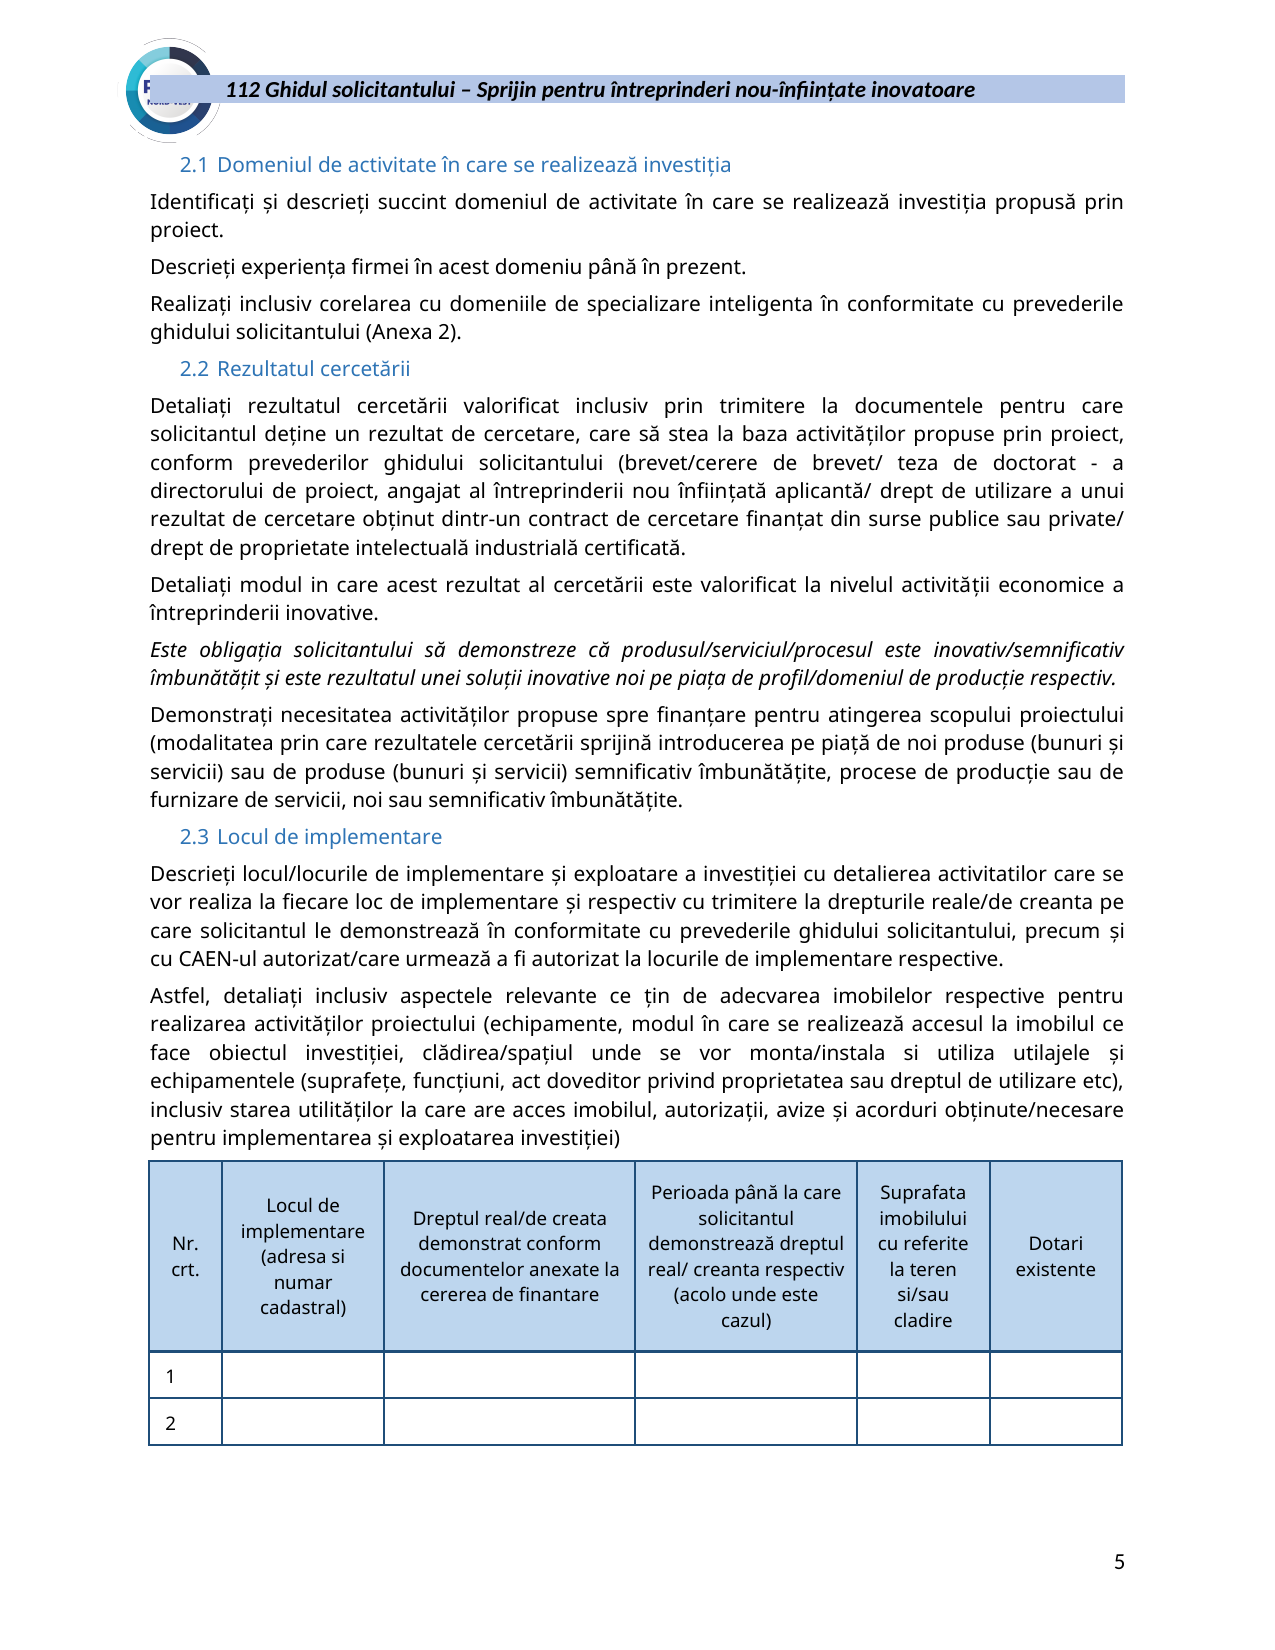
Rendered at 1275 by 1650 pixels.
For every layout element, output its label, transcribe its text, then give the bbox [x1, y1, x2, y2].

subtitle Domeniul de activitate în care se realizează investiția [179, 150, 1125, 178]
subtitle Rezultatul cercetării [179, 354, 1125, 382]
table_header Suprafata imobilului cu referite la teren si/sau cladire [858, 1162, 989, 1350]
text Descrieți locul/locurile de implementare și exploatare a investiției cu detalierea activitatilor care se vor realiza la fiecare loc de implementare și respectiv cu trimitere la drepturile reale/de creanta pe care solicitantul le demonstrează în conformitate cu prevederile ghidului solicitantului, precum și cu CAEN-ul autorizat/care urmează a fi autorizat la locurile de implementare respective. [150, 859, 1125, 973]
table_cell [385, 1353, 634, 1397]
text Este obligația solicitantului să demonstreze că produsul/serviciul/procesul este inovativ/semnificativ îmbunătățit și este rezultatul unei soluții inovative noi pe piața de profil/domeniul de producție respectiv. [150, 635, 1125, 692]
table_cell [223, 1353, 383, 1397]
table_header Perioada până la care solicitantul demonstrează dreptul real/ creanta respectiv (acolo unde este cazul) [636, 1162, 856, 1350]
table_cell [385, 1399, 634, 1444]
table_cell [858, 1353, 989, 1397]
table_header Dotari existente [991, 1162, 1121, 1350]
text Identificați și descrieți succint domeniul de activitate în care se realizează investiția propusă prin proiect. [150, 187, 1125, 244]
table_cell 1 [150, 1353, 221, 1397]
table_cell [991, 1353, 1121, 1397]
text Detaliați rezultatul cercetării valorificat inclusiv prin trimitere la documentele pentru care solicitantul deține un rezultat de cercetare, care să stea la baza activităților propuse prin proiect, conform prevederilor ghidului solicitantului (brevet/cerere de brevet/ teza de doctorat - a directorului de proiect, angajat al întreprinderii nou înființată aplicantă/ drept de utilizare a unui rezultat de cercetare obținut dintr-un contract de cercetare finanțat din surse publice sau private/ drept de proprietate intelectuală industrială certificată. [150, 391, 1125, 561]
table_header Dreptul real/de creata demonstrat conform documentelor anexate la cererea de finantare [385, 1162, 634, 1350]
text Realizați inclusiv corelarea cu domeniile de specializare inteligenta în conformitate cu prevederile ghidului solicitantului (Anexa 2). [150, 289, 1125, 346]
table_cell [858, 1399, 989, 1444]
table_header Nr. crt. [150, 1162, 221, 1350]
picture [117, 38, 222, 143]
subtitle Locul de implementare [179, 822, 1125, 851]
table_cell [636, 1353, 856, 1397]
text Astfel, detaliați inclusiv aspectele relevante ce țin de adecvarea imobilelor respective pentru realizarea activităților proiectului (echipamente, modul în care se realizează accesul la imobilul ce face obiectul investiției, clădirea/spațiul unde se vor monta/instala si utiliza utilajele și echipamentele (suprafețe, funcțiuni, act doveditor privind proprietatea sau dreptul de utilizare etc), inclusiv starea utilităților la care are acces imobilul, autorizații, avize și acorduri obținute/necesare pentru implementarea și exploatarea investiției) [150, 981, 1125, 1152]
text Demonstrați necesitatea activităților propuse spre finanţare pentru atingerea scopului proiectului (modalitatea prin care rezultatele cercetării sprijină introducerea pe piaţă de noi produse (bunuri şi servicii) sau de produse (bunuri şi servicii) semnificativ îmbunătățite, procese de producție sau de furnizare de servicii, noi sau semnificativ îmbunătățite. [150, 700, 1125, 814]
table_cell [636, 1399, 856, 1444]
text Detaliați modul in care acest rezultat al cercetării este valorificat la nivelul activității economice a întreprinderii inovative. [150, 570, 1125, 627]
table_header Locul de implementare (adresa si numar cadastral) [223, 1162, 383, 1350]
table_cell 2 [150, 1399, 221, 1444]
table_cell [223, 1399, 383, 1444]
text Descrieți experiența firmei în acest domeniu până în prezent. [150, 252, 1125, 280]
table_cell [991, 1399, 1121, 1444]
